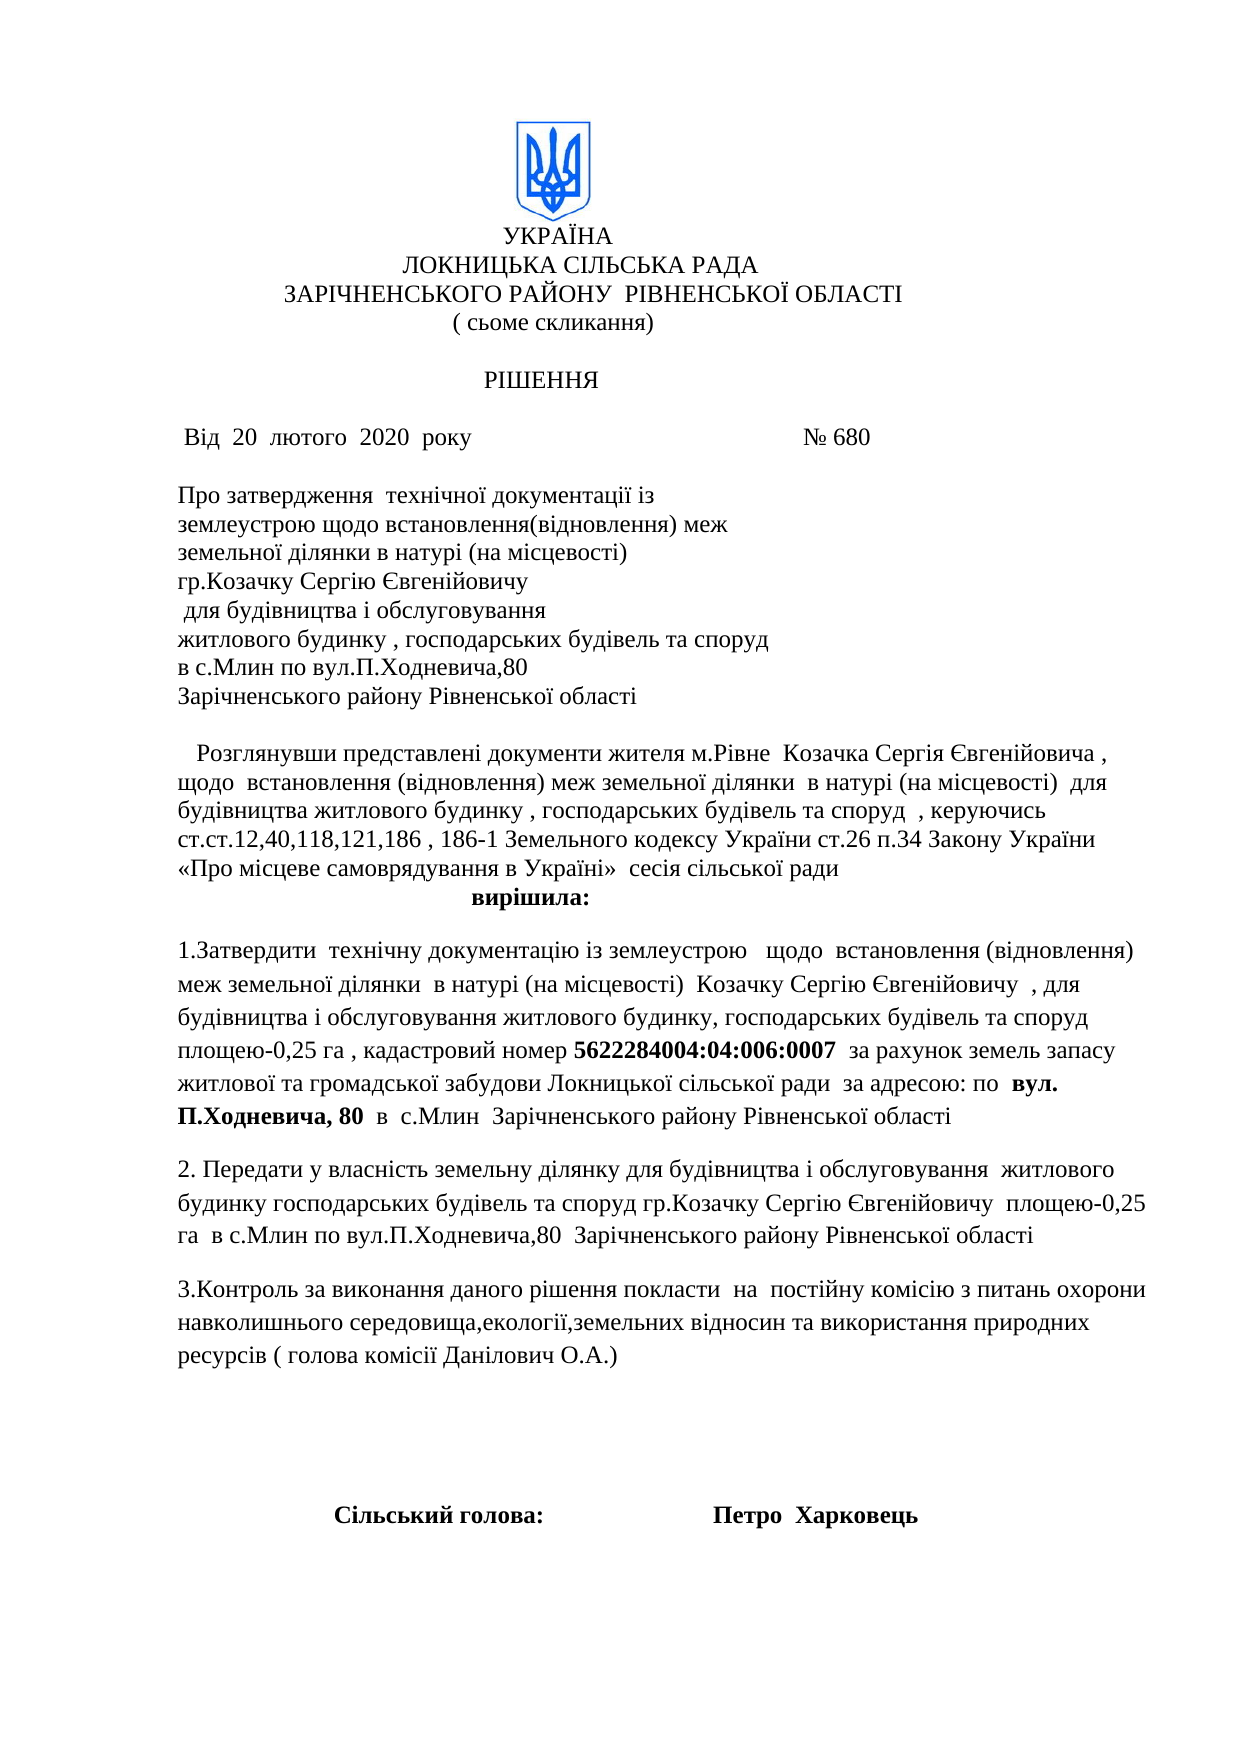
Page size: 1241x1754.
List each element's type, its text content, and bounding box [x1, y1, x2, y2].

text РІШЕННЯ [177, 365, 1152, 394]
text Про затвердження технічної документації із [177, 480, 1152, 509]
text 3.Контроль за виконання даного рішення покласти на постійну комісію з питань охорони навколишнього середовища,екології,земельних відносин та використання природних ресурсів ( голова комісії Данілович О.А.) [177, 1274, 1152, 1369]
text УКРАЇНА [177, 221, 1152, 250]
text Від 20 лютого 2020 року № 680 [177, 422, 1152, 451]
text земельної ділянки в натурі (на місцевості) [177, 537, 1152, 566]
text житлового будинку , господарських будівель та споруд [177, 624, 1152, 652]
text гр.Козачку Сергію Євгенійовичу [177, 566, 1152, 595]
text ЛОКНИЦЬКА СІЛЬСЬКА РАДА [177, 250, 1152, 279]
text для будівництва і обслуговування [177, 595, 1152, 624]
text Розглянувши представлені документи жителя м.Рівне Козачка Сергія Євгенійовича , щодо встановлення (відновлення) меж земельної ділянки в натурі (на місцевості) для будівництва житлового будинку , господарських будівель та споруд , керуючись ст.ст.12,40,118,121,186 , 186-1 Земельного кодексу України ст.26 п.34 Закону України «Про місцеве самоврядування в Україні» сесія сільської ради [177, 738, 1152, 882]
text в с.Млин по вул.П.Ходневича,80 [177, 652, 1152, 681]
text Сільський голова: Петро Харковець [177, 1500, 1152, 1529]
picture [513, 118, 592, 222]
text землеустрою щодо встановлення(відновлення) меж [177, 509, 1152, 537]
text ЗАРІЧНЕНСЬКОГО РАЙОНУ РІВНЕНСЬКОЇ ОБЛАСТІ [177, 279, 1152, 307]
text Зарічненського району Рівненської області [177, 681, 1152, 710]
text 2. Передати у власність земельну ділянку для будівництва і обслуговування житлового будинку господарських будівель та споруд гр.Козачку Сергію Євгенійовичу площею-0,25 га в с.Млин по вул.П.Ходневича,80 Зарічненського району Рівненської області [177, 1154, 1152, 1249]
text 1.Затвердити технічну документацію із землеустрою щодо встановлення (відновлення) меж земельної ділянки в натурі (на місцевості) Козачку Сергію Євгенійовичу , для будівництва і обслуговування житлового будинку, господарських будівель та споруд площею-0,25 га , кадастровий номер 5622284004:04:006:0007 за рахунок земель запасу житлової та громадської забудови Локницької сільської ради за адресою: по вул. П.Ходневича, 80 в с.Млин Зарічненського району Рівненської області [177, 936, 1152, 1129]
text вирішила: [177, 882, 1152, 911]
text ( сьоме скликання) [177, 307, 1152, 336]
